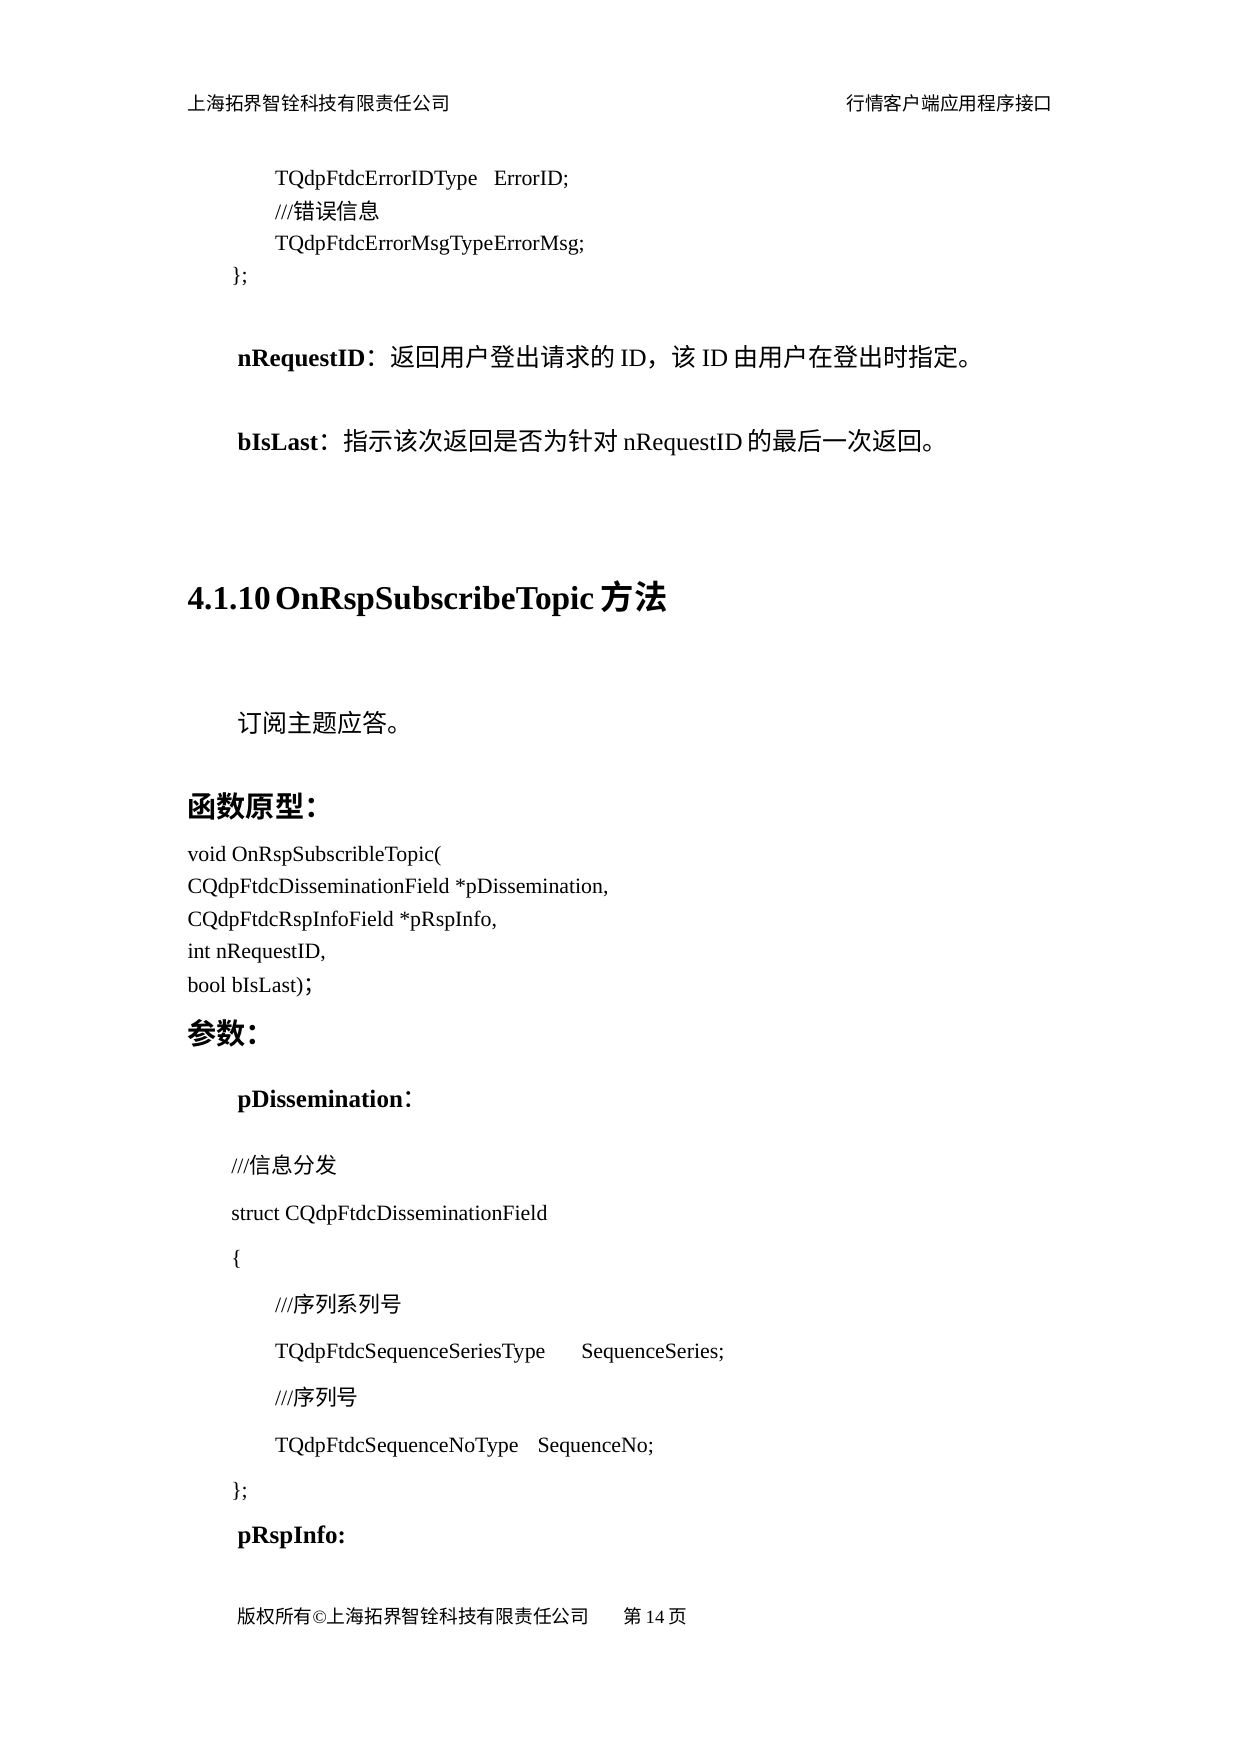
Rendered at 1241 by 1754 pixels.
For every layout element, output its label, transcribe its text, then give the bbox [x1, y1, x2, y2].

text int nRequestID, [187, 934, 1053, 967]
text void OnRspSubscribleTopic( [187, 837, 1053, 869]
text TQdpFtdcSequenceSeriesType SequenceSeries; [187, 1334, 1053, 1367]
text { [187, 1241, 1053, 1273]
text bool bIsLast)； [187, 967, 1053, 999]
text nRequestID：返回用户登出请求的ID，该ID由用户在登出时指定。 [187, 323, 1053, 388]
text pRspInfo: [187, 1518, 1053, 1551]
text ///序列系列号 [187, 1286, 1053, 1319]
text 函数原型： [187, 772, 1053, 837]
text }; [187, 1473, 1053, 1506]
text pDissemination： [187, 1064, 1053, 1129]
text bIsLast：指示该次返回是否为针对nRequestID的最后一次返回。 [187, 407, 1053, 472]
text ///信息分发 [187, 1148, 1053, 1180]
text 参数： [187, 999, 1053, 1064]
text TQdpFtdcErrorMsgType ErrorMsg; [187, 226, 1053, 258]
text ///错误信息 [187, 193, 1053, 226]
subtitle OnRspSubscribeTopic方法 [187, 564, 1053, 629]
text TQdpFtdcErrorIDType ErrorID; [187, 161, 1053, 193]
text }; [187, 258, 1053, 291]
text struct CQdpFtdcDisseminationField [187, 1196, 1053, 1228]
text CQdpFtdcDisseminationField *pDissemination, [187, 869, 1053, 902]
text TQdpFtdcSequenceNoType SequenceNo; [187, 1428, 1053, 1460]
text 订阅主题应答。 [187, 689, 1053, 754]
text CQdpFtdcRspInfoField *pRspInfo, [187, 902, 1053, 934]
text ///序列号 [187, 1379, 1053, 1412]
